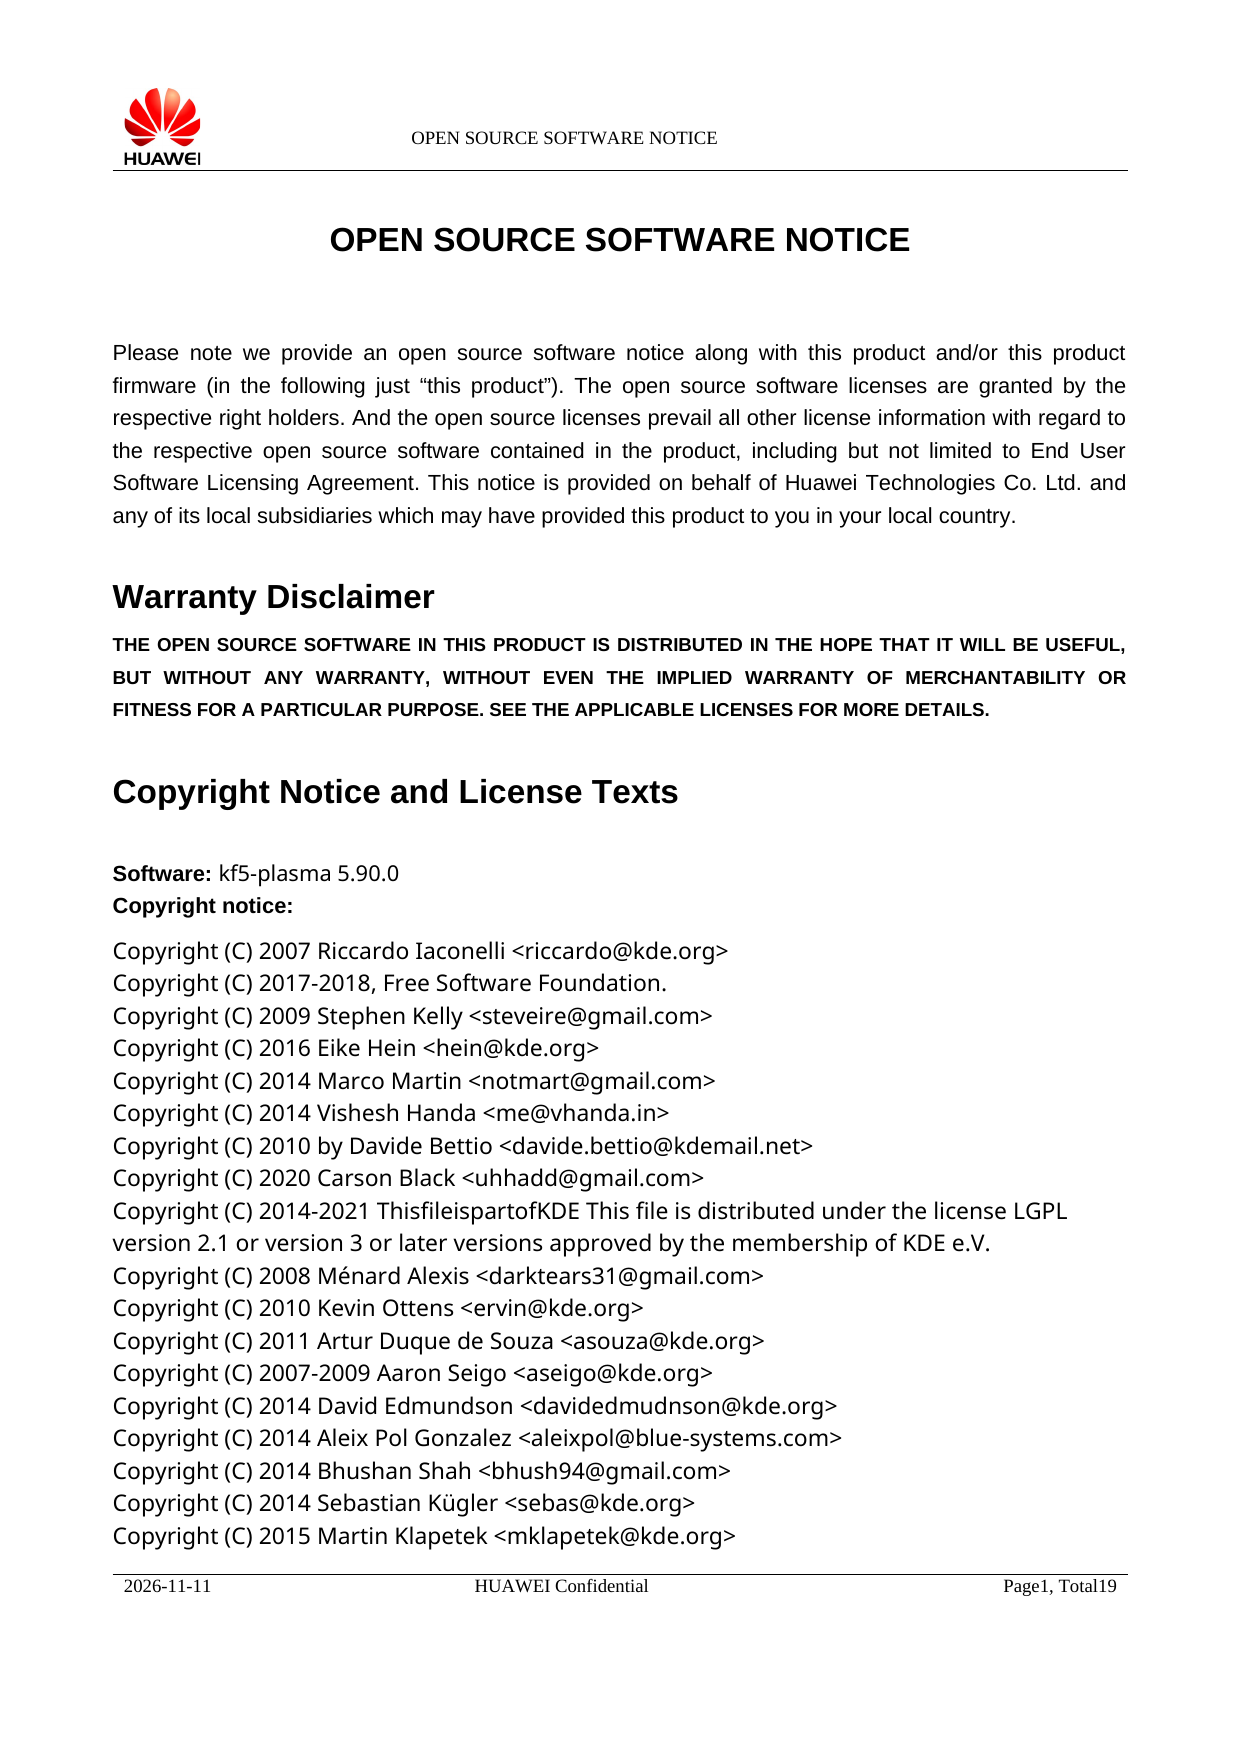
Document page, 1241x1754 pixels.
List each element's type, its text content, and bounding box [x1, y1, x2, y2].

text Copyright Notice and License Texts [112, 759, 1128, 824]
text OPEN SOURCE SOFTWARE NOTICE [112, 206, 1128, 271]
text The open source software in this product is distributed in the hope that it will be useful, but WITHOUT ANY WARRANTY, without even the implied warranty of MERCHANTABILITY or FITNESS FOR A PARTICULAR PURPOSE. See the applicable licenses for more details. [112, 629, 1128, 726]
text Copyright notice: [112, 889, 1128, 921]
picture [124, 88, 201, 165]
text Warranty Disclaimer [112, 564, 1128, 629]
title Software: kf5-plasma 5.90.0 [112, 856, 1128, 889]
text Please note we provide an open source software notice along with this product and/or this product firmware (in the following just “this product”). The open source software licenses are granted by the respective right holders. And the open source licenses prevail all other license information with regard to the respective open source software contained in the product, including but not limited to End User Software Licensing Agreement. This notice is provided on behalf of Huawei Technologies Co. Ltd. and any of its local subsidiaries which may have provided this product to you in your local country. [112, 336, 1128, 531]
